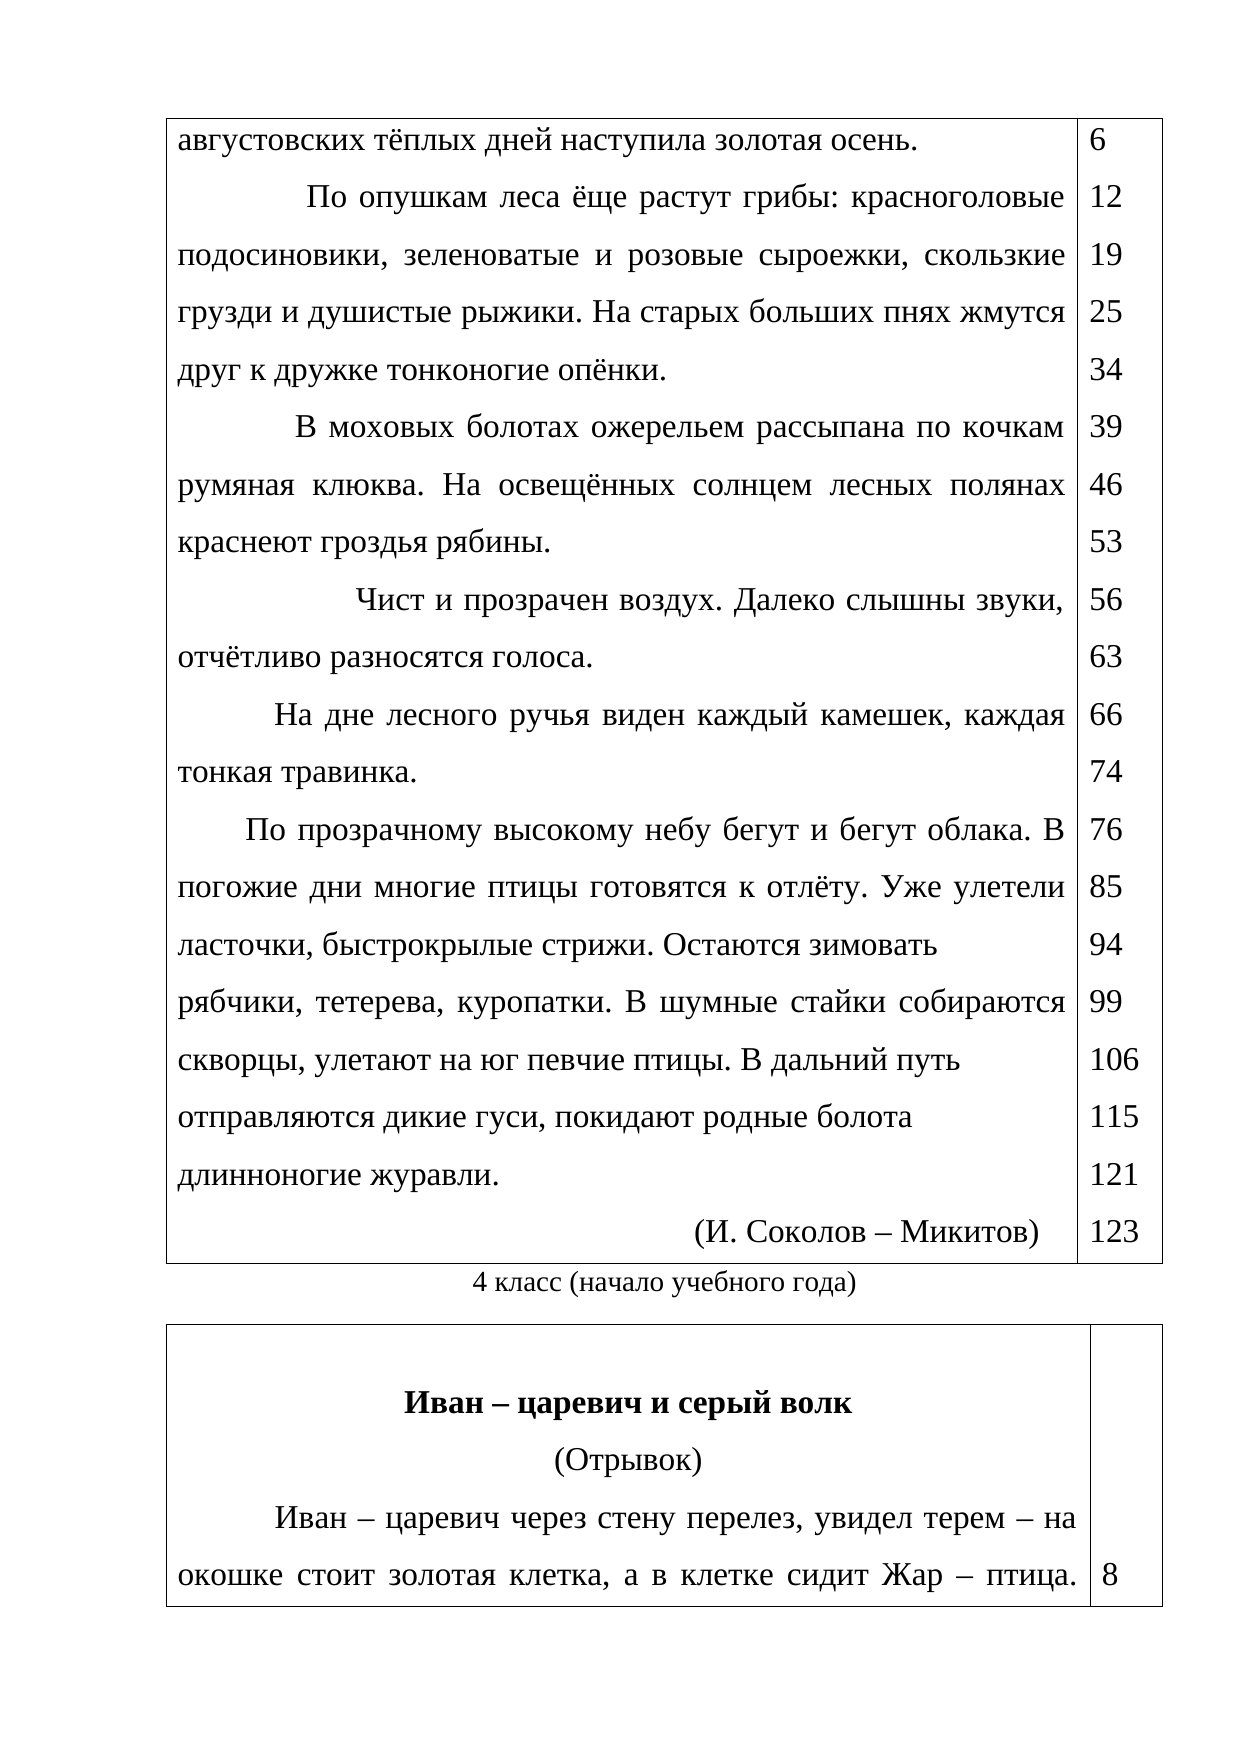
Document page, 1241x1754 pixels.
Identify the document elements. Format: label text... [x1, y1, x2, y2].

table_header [167, 119, 1077, 1263]
text 4 класс (начало учебного года) [177, 1264, 1152, 1298]
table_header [1078, 119, 1162, 1263]
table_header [1091, 1325, 1162, 1606]
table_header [167, 1325, 1090, 1606]
